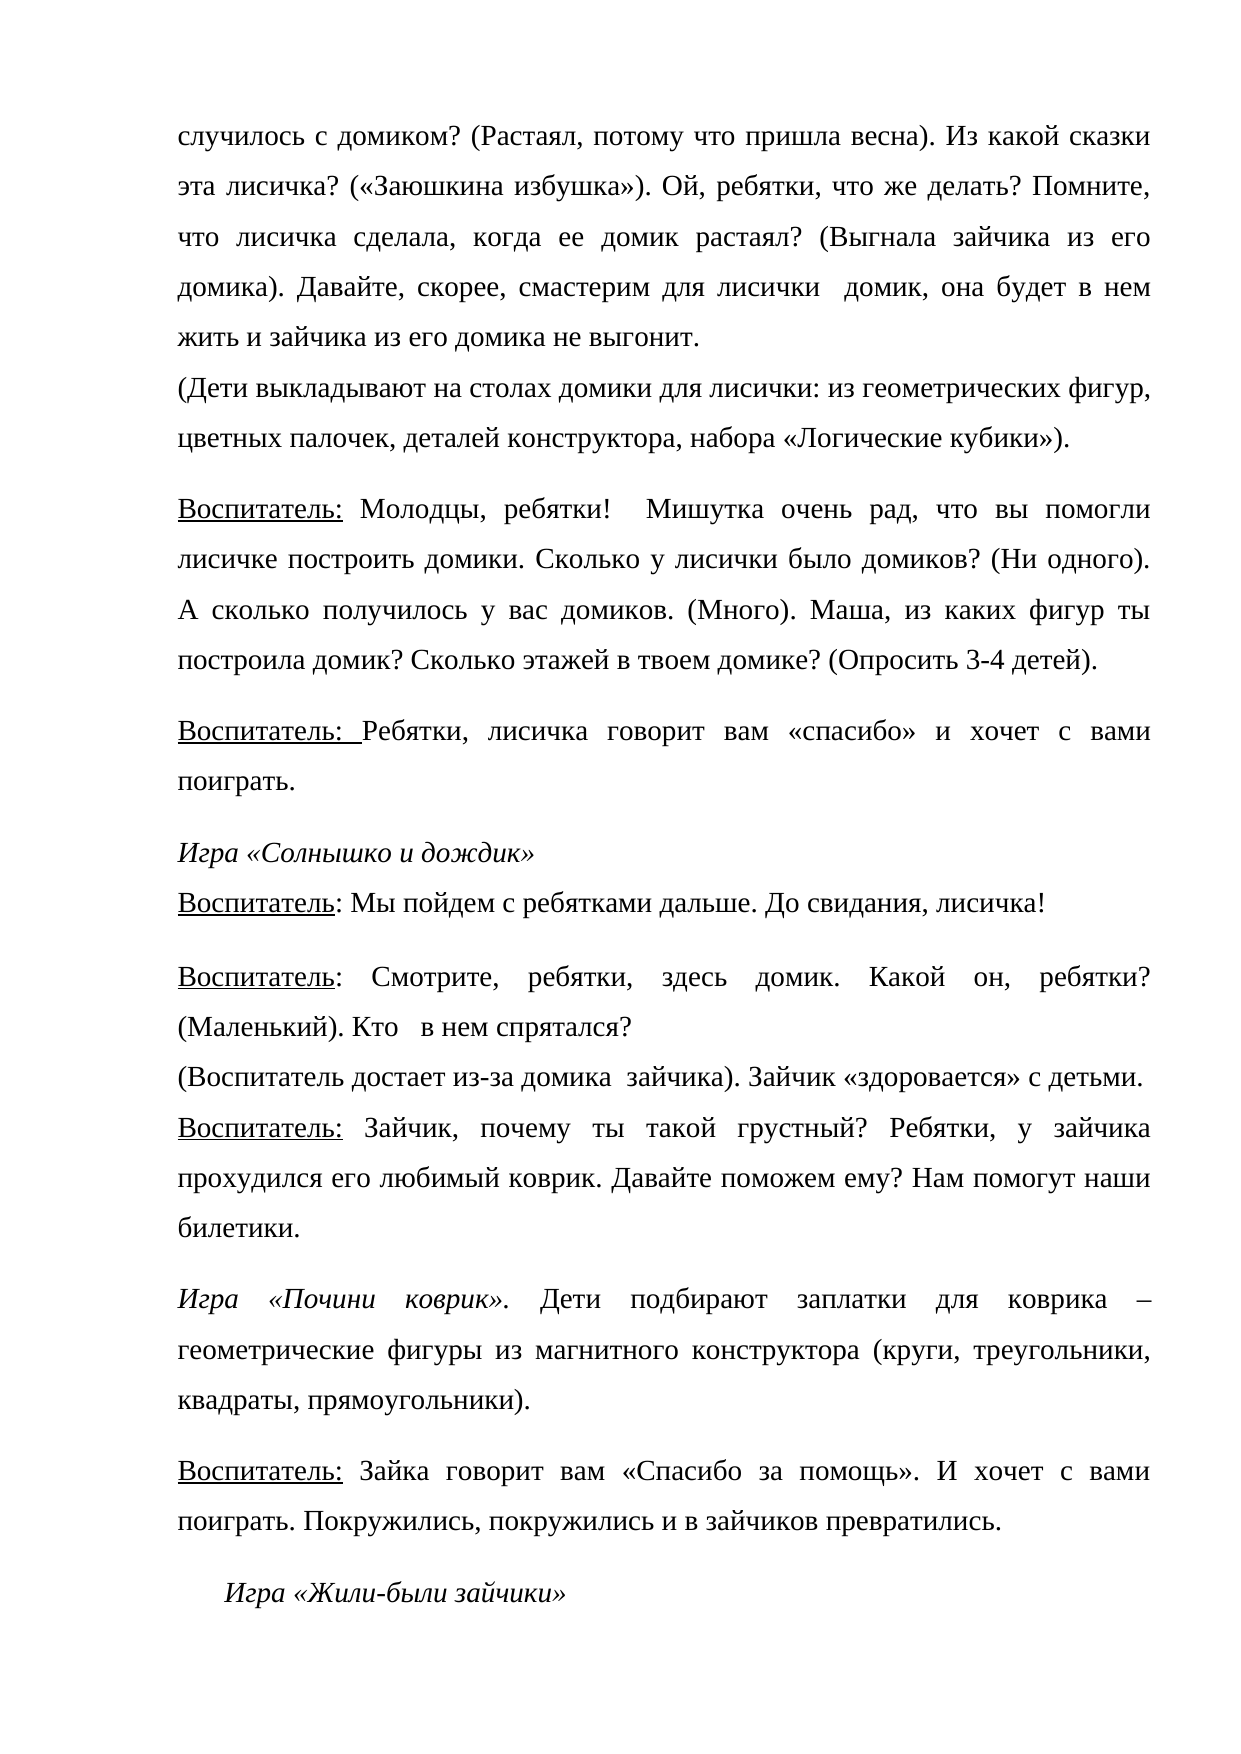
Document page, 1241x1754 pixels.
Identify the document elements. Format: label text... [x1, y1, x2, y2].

text Воспитатель: Зайчик, почему ты такой грустный? Ребятки, у зайчика прохудился его любимый коврик. Давайте поможем ему? Нам помогут наши билетики. [177, 1110, 1152, 1244]
text Воспитатель: Смотрите, ребятки, здесь домик. Какой он, ребятки? (Маленький). Кто в нем спрятался? [177, 959, 1152, 1043]
text Игра «Жили-были зайчики» [177, 1575, 1152, 1608]
text Воспитатель: Мы пойдем с ребятками дальше. До свидания, лисичка! [177, 885, 1152, 918]
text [177, 118, 1152, 353]
text Воспитатель: Молодцы, ребятки! Мишутка очень рад, что вы помогли лисичке построить домики. Сколько у лисички было домиков? (Ни одного). А сколько получилось у вас домиков. (Много). Маша, из каких фигур ты построила домик? Сколько этажей в твоем домике? (Опросить 3-4 детей). [177, 491, 1152, 676]
text Игра «Почини коврик». Дети подбирают заплатки для коврика – геометрические фигуры из магнитного конструктора (круги, треугольники, квадраты, прямоугольники). [177, 1281, 1152, 1416]
text Игра «Солнышко и дождик» [177, 835, 1152, 868]
text (Дети выкладывают на столах домики для лисички: из геометрических фигур, цветных палочек, деталей конструктора, набора «Логические кубики»). [177, 370, 1152, 453]
text Воспитатель: Ребятки, лисичка говорит вам «спасибо» и хочет с вами поиграть. [177, 713, 1152, 797]
text Воспитатель: Зайка говорит вам «Спасибо за помощь». И хочет с вами поиграть. Покружились, покружились и в зайчиков превратились. [177, 1453, 1152, 1537]
text (Воспитатель достает из-за домика зайчика). Зайчик «здоровается» с детьми. [177, 1059, 1152, 1093]
